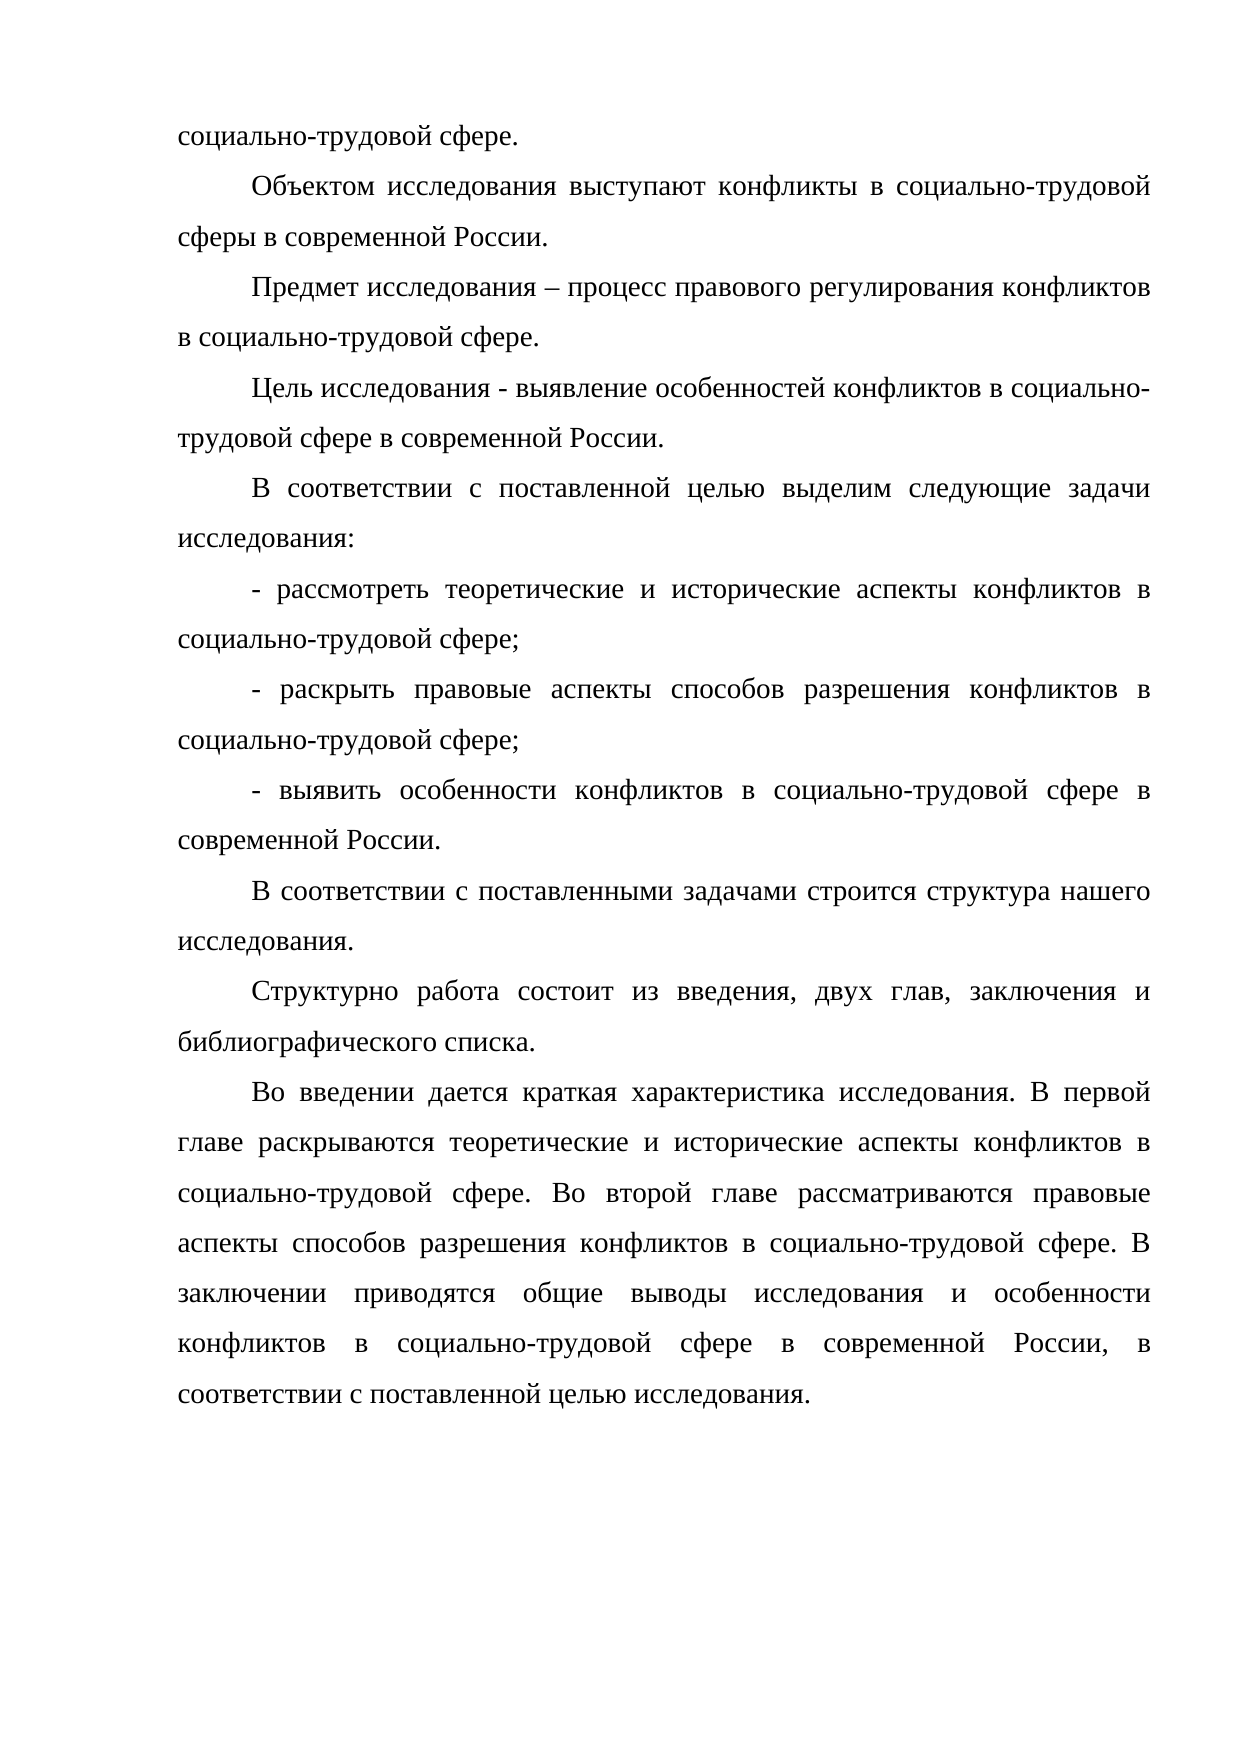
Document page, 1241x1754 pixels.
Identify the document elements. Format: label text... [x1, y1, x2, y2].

text - рассмотреть теоретические и исторические аспекты конфликтов в социально-трудовой сфере; [177, 571, 1152, 655]
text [177, 118, 1152, 152]
text Предмет исследования – процесс правового регулирования конфликтов в социально-трудовой сфере. [177, 269, 1152, 353]
text - раскрыть правовые аспекты способов разрешения конфликтов в социально-трудовой сфере; [177, 672, 1152, 755]
text В соответствии с поставленной целью выделим следующие задачи исследования: [177, 470, 1152, 554]
text Объектом исследования выступают конфликты в социально-трудовой сферы в современной России. [177, 168, 1152, 252]
text Во введении дается краткая характеристика исследования. В первой главе раскрываются теоретические и исторические аспекты конфликтов в социально-трудовой сфере. Во второй главе рассматриваются правовые аспекты способов разрешения конфликтов в социально-трудовой сфере. В заключении приводятся общие выводы исследования и особенности конфликтов в социально-трудовой сфере в современной России, в соответствии с поставленной целью исследования. [177, 1074, 1152, 1409]
text - выявить особенности конфликтов в социально-трудовой сфере в современной России. [177, 772, 1152, 856]
text Цель исследования - выявление особенностей конфликтов в социально-трудовой сфере в современной России. [177, 370, 1152, 453]
text Структурно работа состоит из введения, двух глав, заключения и библиографического списка. [177, 973, 1152, 1057]
text В соответствии с поставленными задачами строится структура нашего исследования. [177, 873, 1152, 957]
